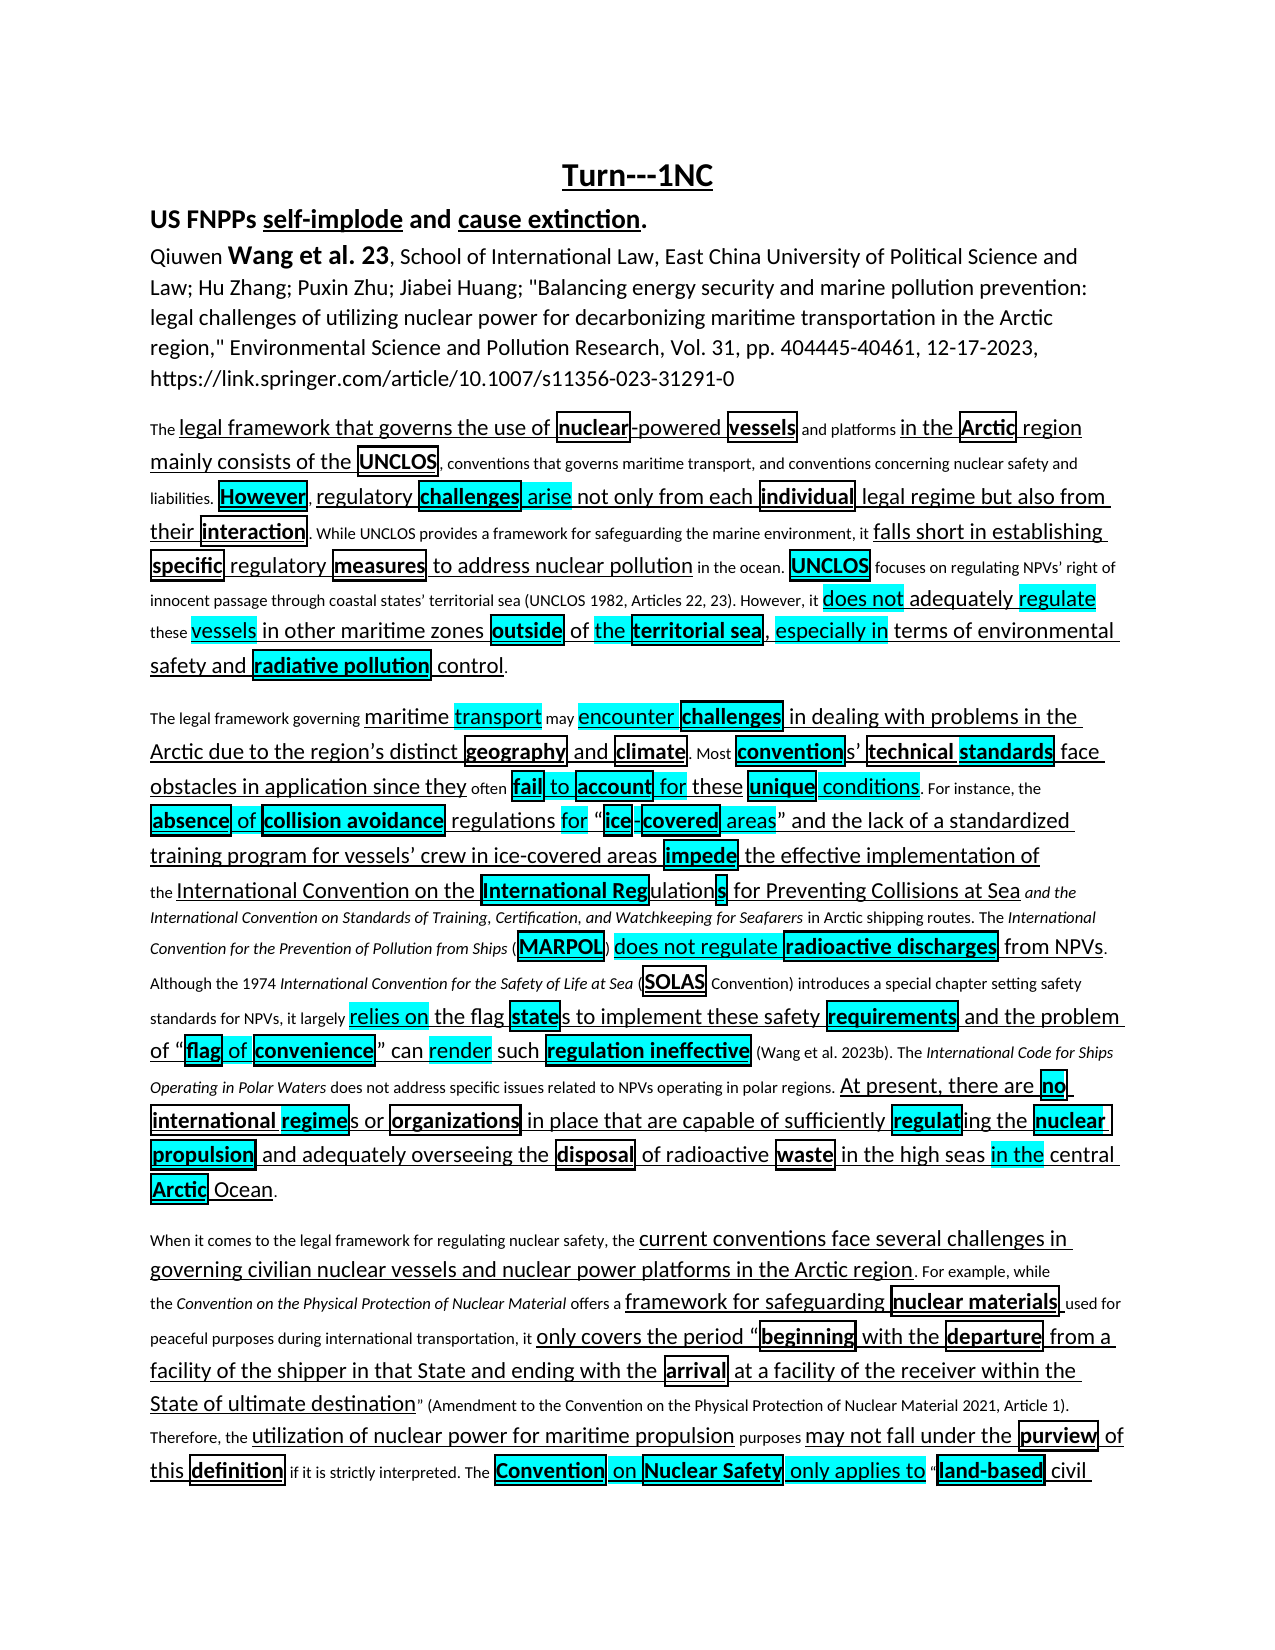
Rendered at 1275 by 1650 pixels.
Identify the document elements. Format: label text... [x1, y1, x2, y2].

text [150, 1224, 1125, 1486]
subtitle Turn---1NC [150, 154, 1125, 195]
subtitle US FNPPs self-implode and cause extinction. [150, 202, 1125, 235]
text The legal framework governing maritime transport may encounter challenges in dealing with problems in the Arctic due to the region’s distinct geography and climate. Most conventions’ technical standards face obstacles in application since they often fail to account for these unique conditions. For instance, the absence of collision avoidance regulations for “ice-covered areas” and the lack of a standardized training program for vessels’ crew in ice-covered areas impede the effective implementation of the International Convention on the International Regulations for Preventing Collisions at Sea and the International Convention on Standards of Training, Certification, and Watchkeeping for Seafarers in Arctic shipping routes. The International Convention for the Prevention of Pollution from Ships (MARPOL) does not regulate radioactive discharges from NPVs. Although the 1974 International Convention for the Safety of Life at Sea (SOLAS Convention) introduces a special chapter setting safety standards for NPVs, it largely relies on the flag states to implement these safety requirements and the problem of “flag of convenience” can render such regulation ineffective (Wang et al. 2023b). The International Code for Ships Operating in Polar Waters does not address specific issues related to NPVs operating in polar regions. At present, there are no international regimes or organizations in place that are capable of sufficiently regulating the nuclear propulsion and adequately overseeing the disposal of radioactive waste in the high seas in the central Arctic Ocean. [150, 700, 1125, 1205]
text Qiuwen Wang et al. 23, School of International Law, East China University of Political Science and Law; Hu Zhang; Puxin Zhu; Jiabei Huang; "Balancing energy security and marine pollution prevention: legal challenges of utilizing nuclear power for decarbonizing maritime transportation in the Arctic region," Environmental Science and Pollution Research, Vol. 31, pp. 404445-40461, 12-17-2023, https://link.springer.com/article/10.1007/s11356-023-31291-0 [150, 238, 1125, 392]
text The legal framework that governs the use of nuclear-powered vessels and platforms in the Arctic region mainly consists of the UNCLOS, conventions that governs maritime transport, and conventions concerning nuclear safety and liabilities. However, regulatory challenges arise not only from each individual legal regime but also from their interaction. While UNCLOS provides a framework for safeguarding the marine environment, it falls short in establishing specific regulatory measures to address nuclear pollution in the ocean. UNCLOS focuses on regulating NPVs’ right of innocent passage through coastal states’ territorial sea (UNCLOS 1982, Articles 22, 23). However, it does not adequately regulate these vessels in other maritime zones outside of the territorial sea, especially in terms of environmental safety and radiative pollution control. [150, 411, 1125, 681]
